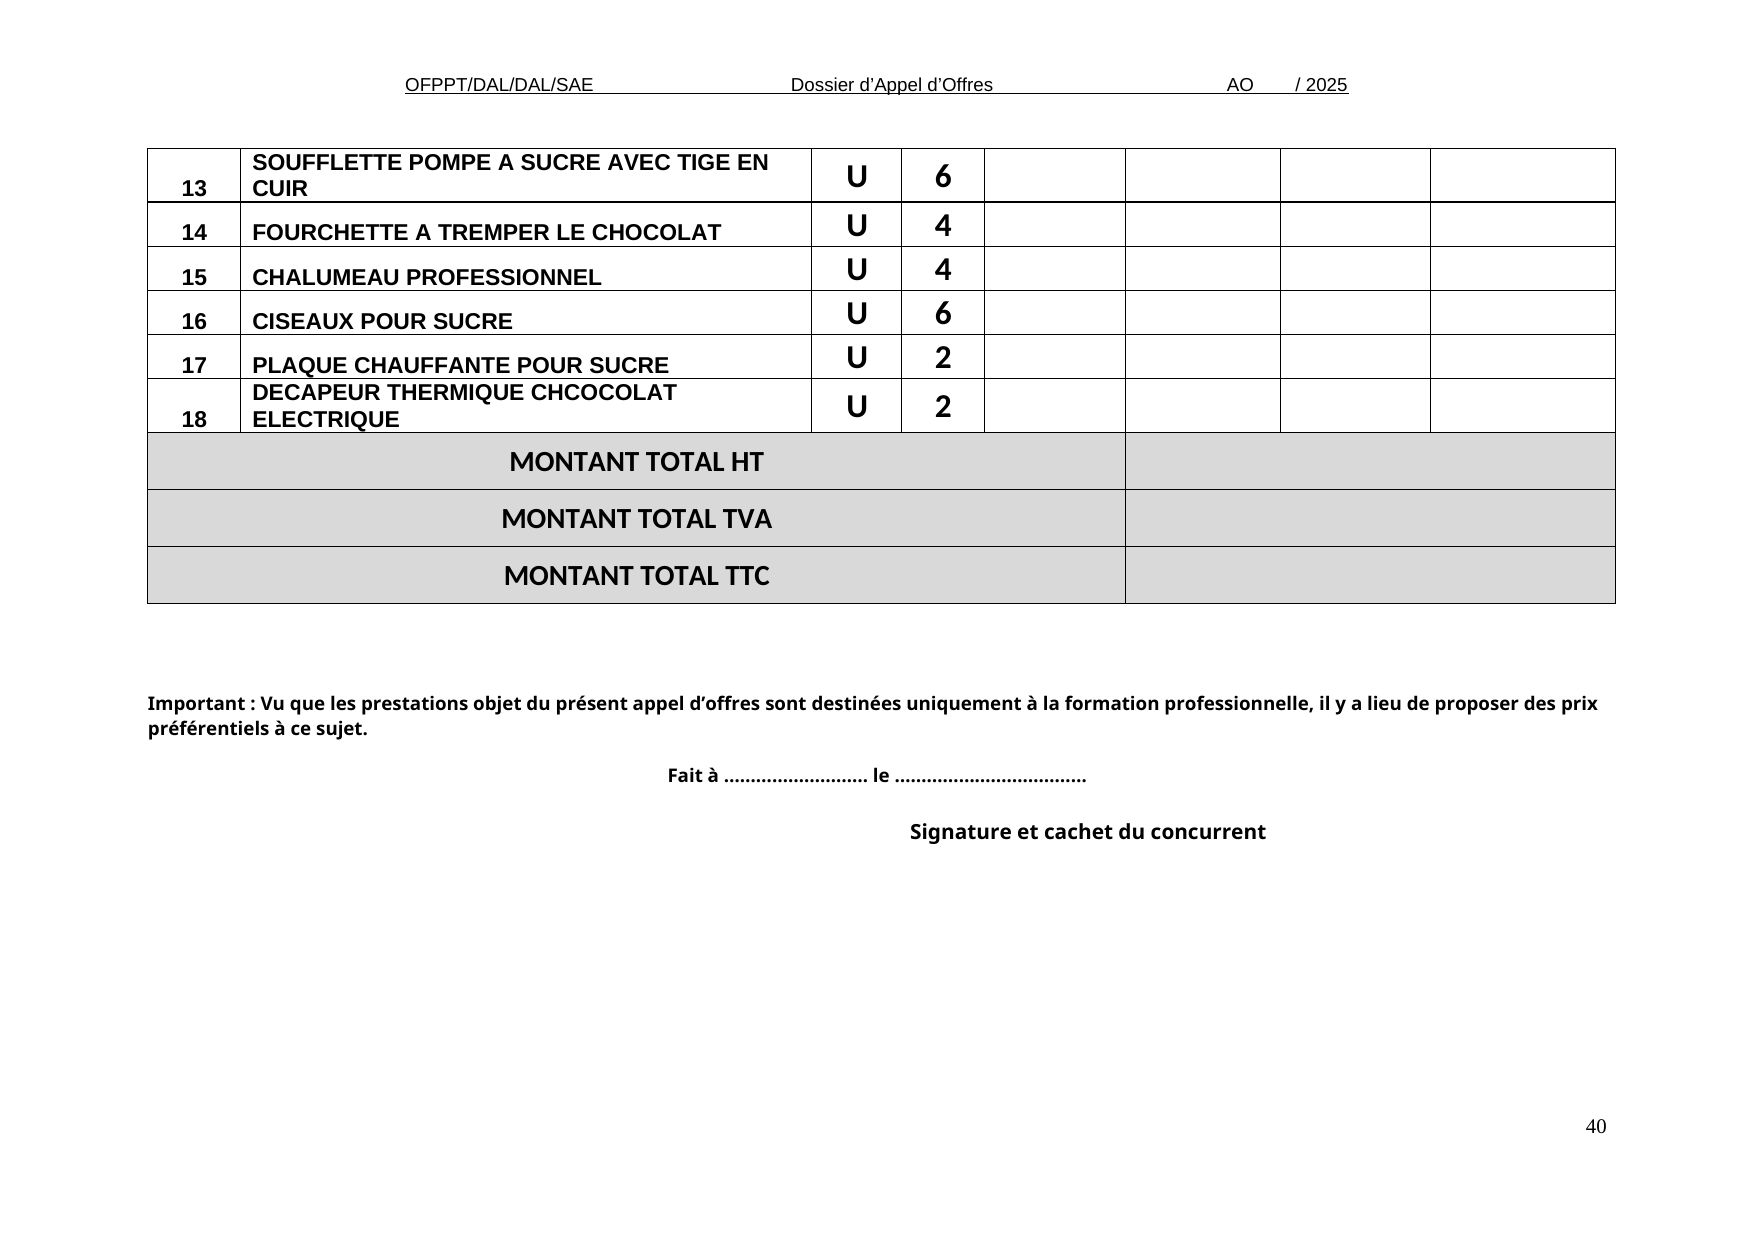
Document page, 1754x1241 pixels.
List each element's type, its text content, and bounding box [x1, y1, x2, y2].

table_cell CISEAUX POUR SUCRE [241, 291, 811, 334]
table_cell [985, 335, 1125, 378]
table_cell U [812, 247, 901, 290]
table_cell [1431, 379, 1615, 432]
table_cell [1126, 149, 1280, 201]
table_cell U [812, 379, 901, 432]
text Fait à ……………………… le ……………………………… [148, 763, 1606, 788]
table_cell [1431, 291, 1615, 334]
table_cell 13 [148, 149, 240, 201]
table_cell 14 [148, 203, 240, 246]
table_cell U [812, 149, 901, 201]
table_cell [1281, 291, 1430, 334]
table_cell [1126, 547, 1615, 603]
table_cell FOURCHETTE A TREMPER LE CHOCOLAT [241, 203, 811, 246]
table_cell CHALUMEAU PROFESSIONNEL [241, 247, 811, 290]
table_cell 4 [902, 203, 984, 246]
table_cell [1431, 203, 1615, 246]
table_cell 6 [902, 291, 984, 334]
table_cell [1431, 149, 1615, 201]
table_cell MONTANT TOTAL TVA [148, 490, 1125, 546]
table_cell U [812, 335, 901, 378]
table_cell SOUFFLETTE POMPE A SUCRE AVEC TIGE EN CUIR [241, 149, 811, 201]
table_cell [1126, 379, 1280, 432]
table_cell 6 [902, 149, 984, 201]
table_cell [985, 379, 1125, 432]
table_cell DECAPEUR THERMIQUE CHCOCOLAT ELECTRIQUE [241, 379, 811, 432]
table_cell [1281, 149, 1430, 201]
table_cell 17 [148, 335, 240, 378]
table_cell 16 [148, 291, 240, 334]
table_cell [1281, 247, 1430, 290]
table_cell [1431, 335, 1615, 378]
table_cell 2 [902, 335, 984, 378]
table_cell [1126, 291, 1280, 334]
table_cell [1431, 247, 1615, 290]
text Important : Vu que les prestations objet du présent appel d’offres sont destinées uniquement à la formation professionnelle, il y a lieu de proposer des prix préférentiels à ce sujet. [148, 690, 1606, 741]
table_cell MONTANT TOTAL HT [148, 433, 1125, 489]
table_cell 2 [902, 379, 984, 432]
table_cell [1126, 490, 1615, 546]
table_cell 4 [902, 247, 984, 290]
table_cell [1281, 203, 1430, 246]
table_cell [985, 291, 1125, 334]
table_cell [1126, 247, 1280, 290]
table_cell [1126, 433, 1615, 489]
text Signature et cachet du concurrent [89, 817, 1606, 845]
table_cell MONTANT TOTAL TTC [148, 547, 1125, 603]
table_cell 18 [148, 379, 240, 432]
table_cell [985, 149, 1125, 201]
table_cell U [812, 203, 901, 246]
table_cell [1126, 335, 1280, 378]
table_cell [1281, 335, 1430, 378]
table_cell [985, 203, 1125, 246]
table_cell [985, 247, 1125, 290]
table_cell U [812, 291, 901, 334]
table_cell PLAQUE CHAUFFANTE POUR SUCRE [241, 335, 811, 378]
table_cell [1281, 379, 1430, 432]
table_cell 15 [148, 247, 240, 290]
table_cell [1126, 203, 1280, 246]
